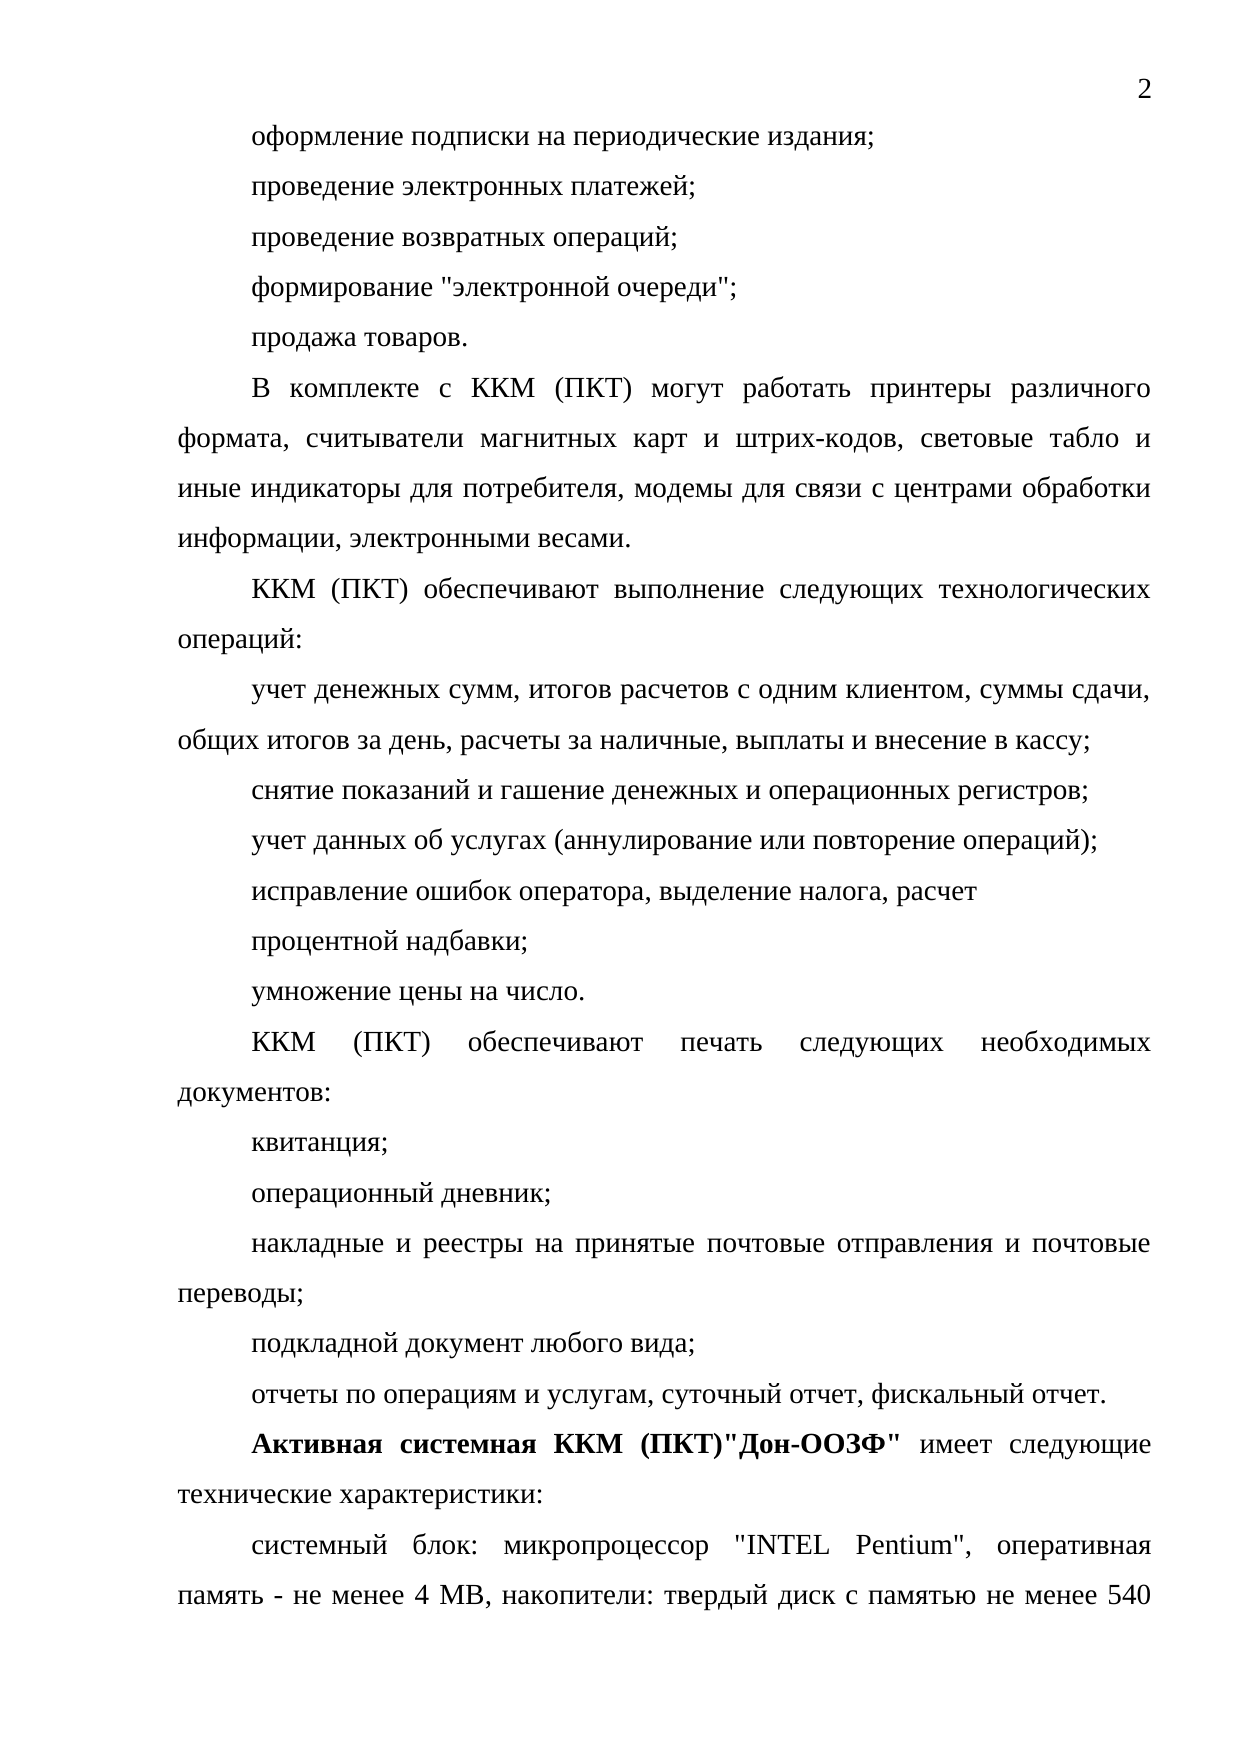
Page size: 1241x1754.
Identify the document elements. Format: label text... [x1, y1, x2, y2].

text ККМ (ПКТ) обеспечивают печать следующих необходимых документов: [177, 1024, 1152, 1108]
text исправление ошибок оператора, выделение налога, расчет [177, 873, 1152, 906]
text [177, 1527, 1152, 1611]
text оформление подписки на периодические издания; [177, 118, 1152, 152]
text умножение цены на число. [177, 973, 1152, 1007]
text учет денежных сумм, итогов расчетов с одним клиентом, суммы сдачи, общих итогов за день, расчеты за наличные, выплаты и внесение в кассу; [177, 672, 1152, 755]
text ККМ (ПКТ) обеспечивают выполнение следующих технологических операций: [177, 571, 1152, 655]
text отчеты по операциям и услугам, суточный отчет, фискальный отчет. [177, 1376, 1152, 1409]
text накладные и реестры на принятые почтовые отправления и почтовые переводы; [177, 1225, 1152, 1309]
text проведение электронных платежей; [177, 168, 1152, 202]
text продажа товаров. [177, 319, 1152, 353]
text квитанция; [177, 1124, 1152, 1158]
text формирование "электронной очереди"; [177, 269, 1152, 303]
text снятие показаний и гашение денежных и операционных регистров; [177, 772, 1152, 806]
text Активная системная ККМ (ПКТ)"Дон-ООЗФ" имеет следующие технические характеристики: [177, 1426, 1152, 1510]
text операционный дневник; [177, 1175, 1152, 1208]
text процентной надбавки; [177, 923, 1152, 957]
text учет данных об услугах (аннулирование или повторение операций); [177, 822, 1152, 856]
text проведение возвратных операций; [177, 219, 1152, 252]
text подкладной документ любого вида; [177, 1326, 1152, 1359]
text В комплекте с ККМ (ПКТ) могут работать принтеры различного формата, считыватели магнитных карт и штрих-кодов, световые табло и иные индикаторы для потребителя, модемы для связи с центрами обработки информации, электронными весами. [177, 370, 1152, 554]
